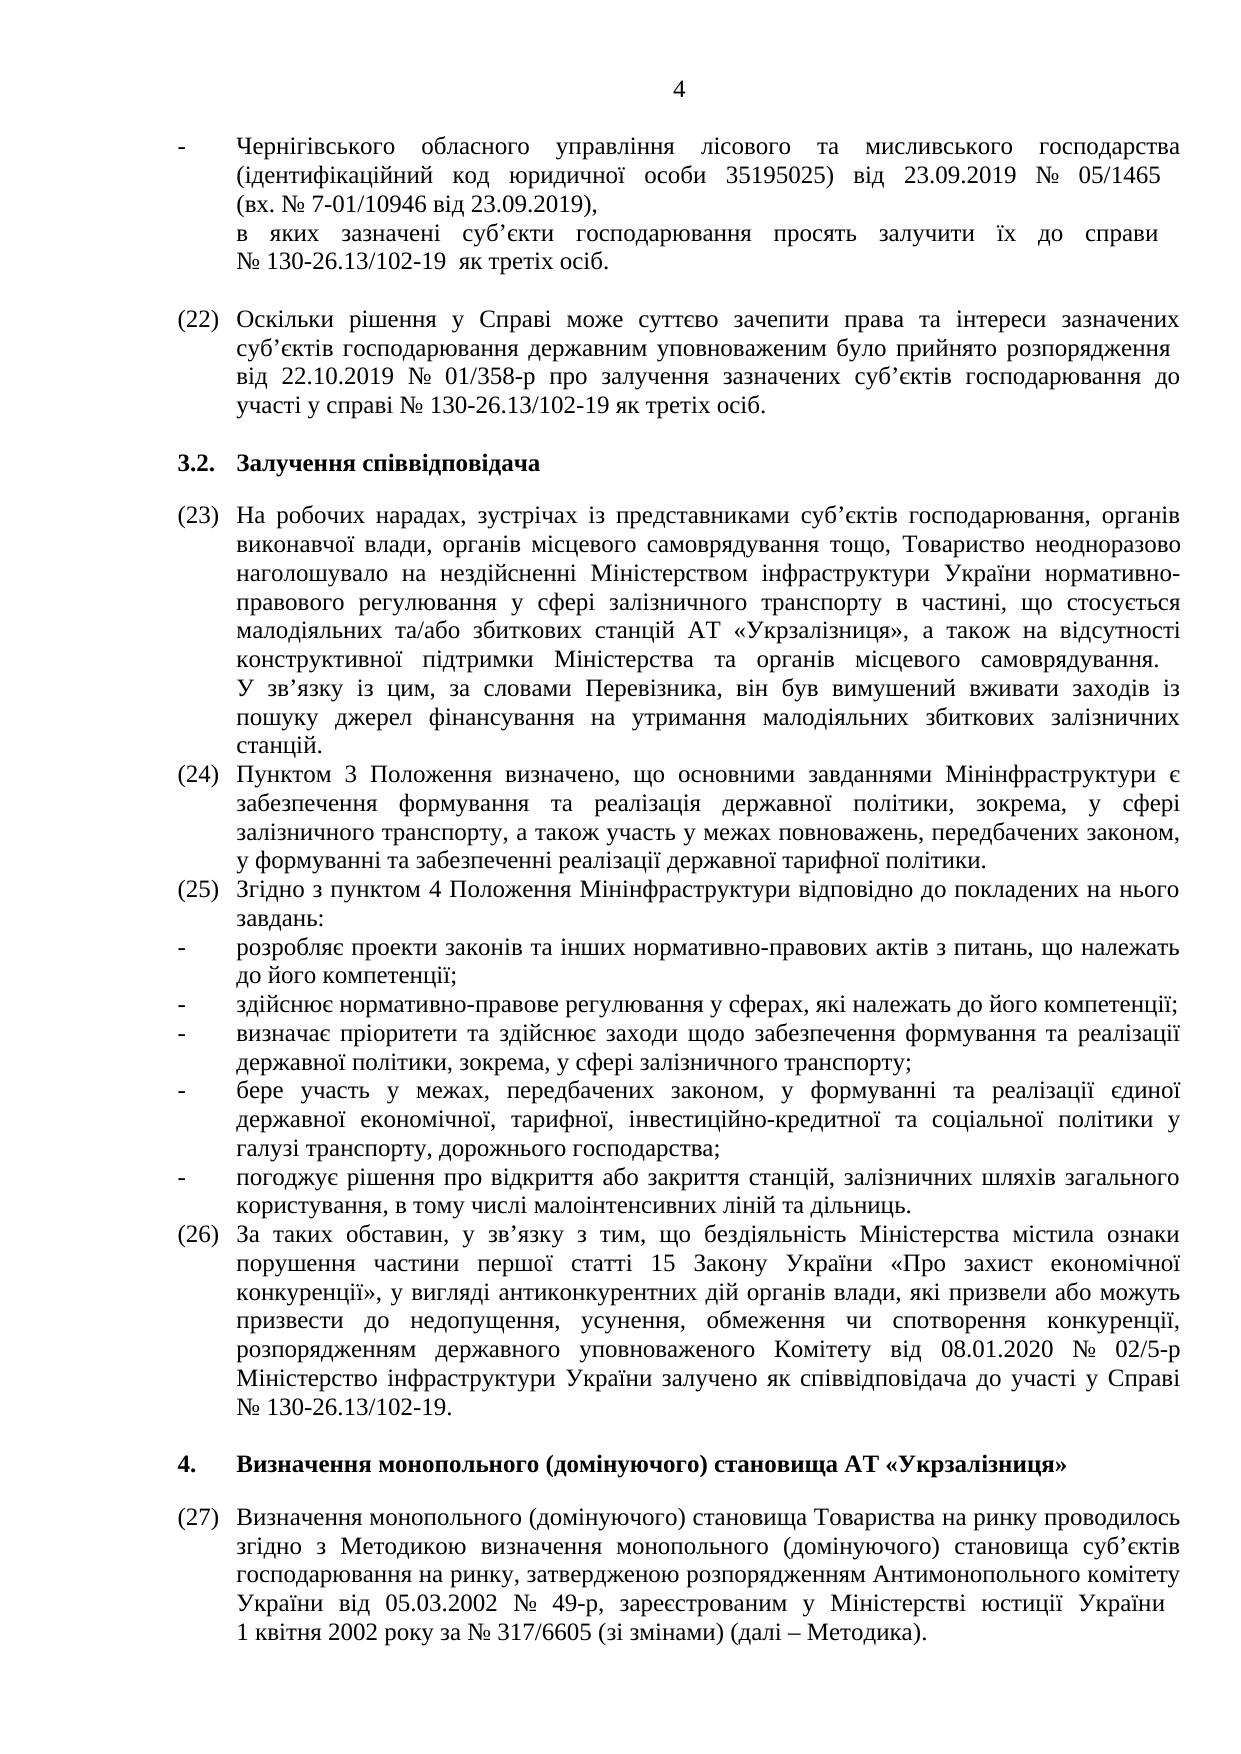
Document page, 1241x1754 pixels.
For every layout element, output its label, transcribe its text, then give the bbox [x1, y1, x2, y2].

list бере участь у межах, передбачених законом, у формуванні та реалізації єдиної державної економічної, тарифної, інвестиційно-кредитної та соціальної політики у галузі транспорту, дорожнього господарства; [177, 1075, 1181, 1162]
list Визначення монопольного (домінуючого) становища Товариства на ринку проводилось згідно з Методикою визначення монопольного (домінуючого) становища суб’єктів господарювання на ринку, затвердженою розпорядженням Антимонопольного комітету України від 05.03.2002 № 49-р, зареєстрованим у Міністерстві юстиції України 1 квітня 2002 року за № 317/6605 (зі змінами) (далі – Методика). [177, 1502, 1181, 1646]
list За таких обставин, у зв’язку з тим, що бездіяльність Міністерства містила ознаки порушення частини першої статті 15 Закону України «Про захист економічної конкуренції», у вигляді антиконкурентних дій органів влади, які призвели або можуть призвести до недопущення, усунення, обмеження чи спотворення конкуренції, розпорядженням державного уповноваженого Комітету від 08.01.2020 № 02/5-р Міністерство інфраструктури України залучено як співвідповідача до участі у Справі № 130-26.13/102-19. [177, 1219, 1181, 1420]
list Згідно з пунктом 4 Положення Мінінфраструктури відповідно до покладених на нього завдань: [177, 874, 1181, 932]
list Чернігівського обласного управління лісового та мисливського господарства (ідентифікаційний код юридичної особи 35195025) від 23.09.2019 № 05/1465 (вх. № 7-01/10946 від 23.09.2019), [177, 131, 1181, 218]
text 3.2. Залучення співвідповідача [177, 448, 1181, 476]
list розробляє проекти законів та інших нормативно-правових актів з питань, що належать до його компетенції; [177, 932, 1181, 989]
list На робочих нарадах, зустрічах із представниками суб’єктів господарювання, органів виконавчої влади, органів місцевого самоврядування тощо, Товариство неодноразово наголошувало на нездійсненні Міністерством інфраструктури України нормативно-правового регулювання у сфері залізничного транспорту в частині, що стосується малодіяльних та/або збиткових станцій АТ «Укрзалізниця», а також на відсутності конструктивної підтримки Міністерства та органів місцевого самоврядування. У зв’язку із цим, за словами Перевізника, він був вимушений вживати заходів із пошуку джерел фінансування на утримання малодіяльних збиткових залізничних станцій. [177, 500, 1181, 759]
text в яких зазначені суб’єкти господарювання просять залучити їх до справи № 130-26.13/102-19 як третіх осіб. [236, 218, 1181, 275]
list погоджує рішення про відкриття або закриття станцій, залізничних шляхів загального користування, в тому числі малоінтенсивних ліній та дільниць. [177, 1162, 1181, 1219]
list визначає пріоритети та здійснює заходи щодо забезпечення формування та реалізації державної політики, зокрема, у сфері залізничного транспорту; [177, 1018, 1181, 1075]
list Пунктом 3 Положення визначено, що основними завданнями Мінінфраструктури є забезпечення формування та реалізація державної політики, зокрема, у сфері залізничного транспорту, а також участь у межах повноважень, передбачених законом, у формуванні та забезпеченні реалізації державної тарифної політики. [177, 759, 1181, 874]
list Оскільки рішення у Справі може суттєво зачепити права та інтереси зазначених суб’єктів господарювання державним уповноваженим було прийнято розпорядження від 22.10.2019 № 01/358-р про залучення зазначених суб’єктів господарювання до участі у справі № 130-26.13/102-19 як третіх осіб. [177, 304, 1181, 419]
list здійснює нормативно-правове регулювання у сферах, які належать до його компетенції; [177, 989, 1181, 1018]
list 4. Визначення монопольного (домінуючого) становища АТ «Укрзалізниця» [177, 1449, 1181, 1478]
